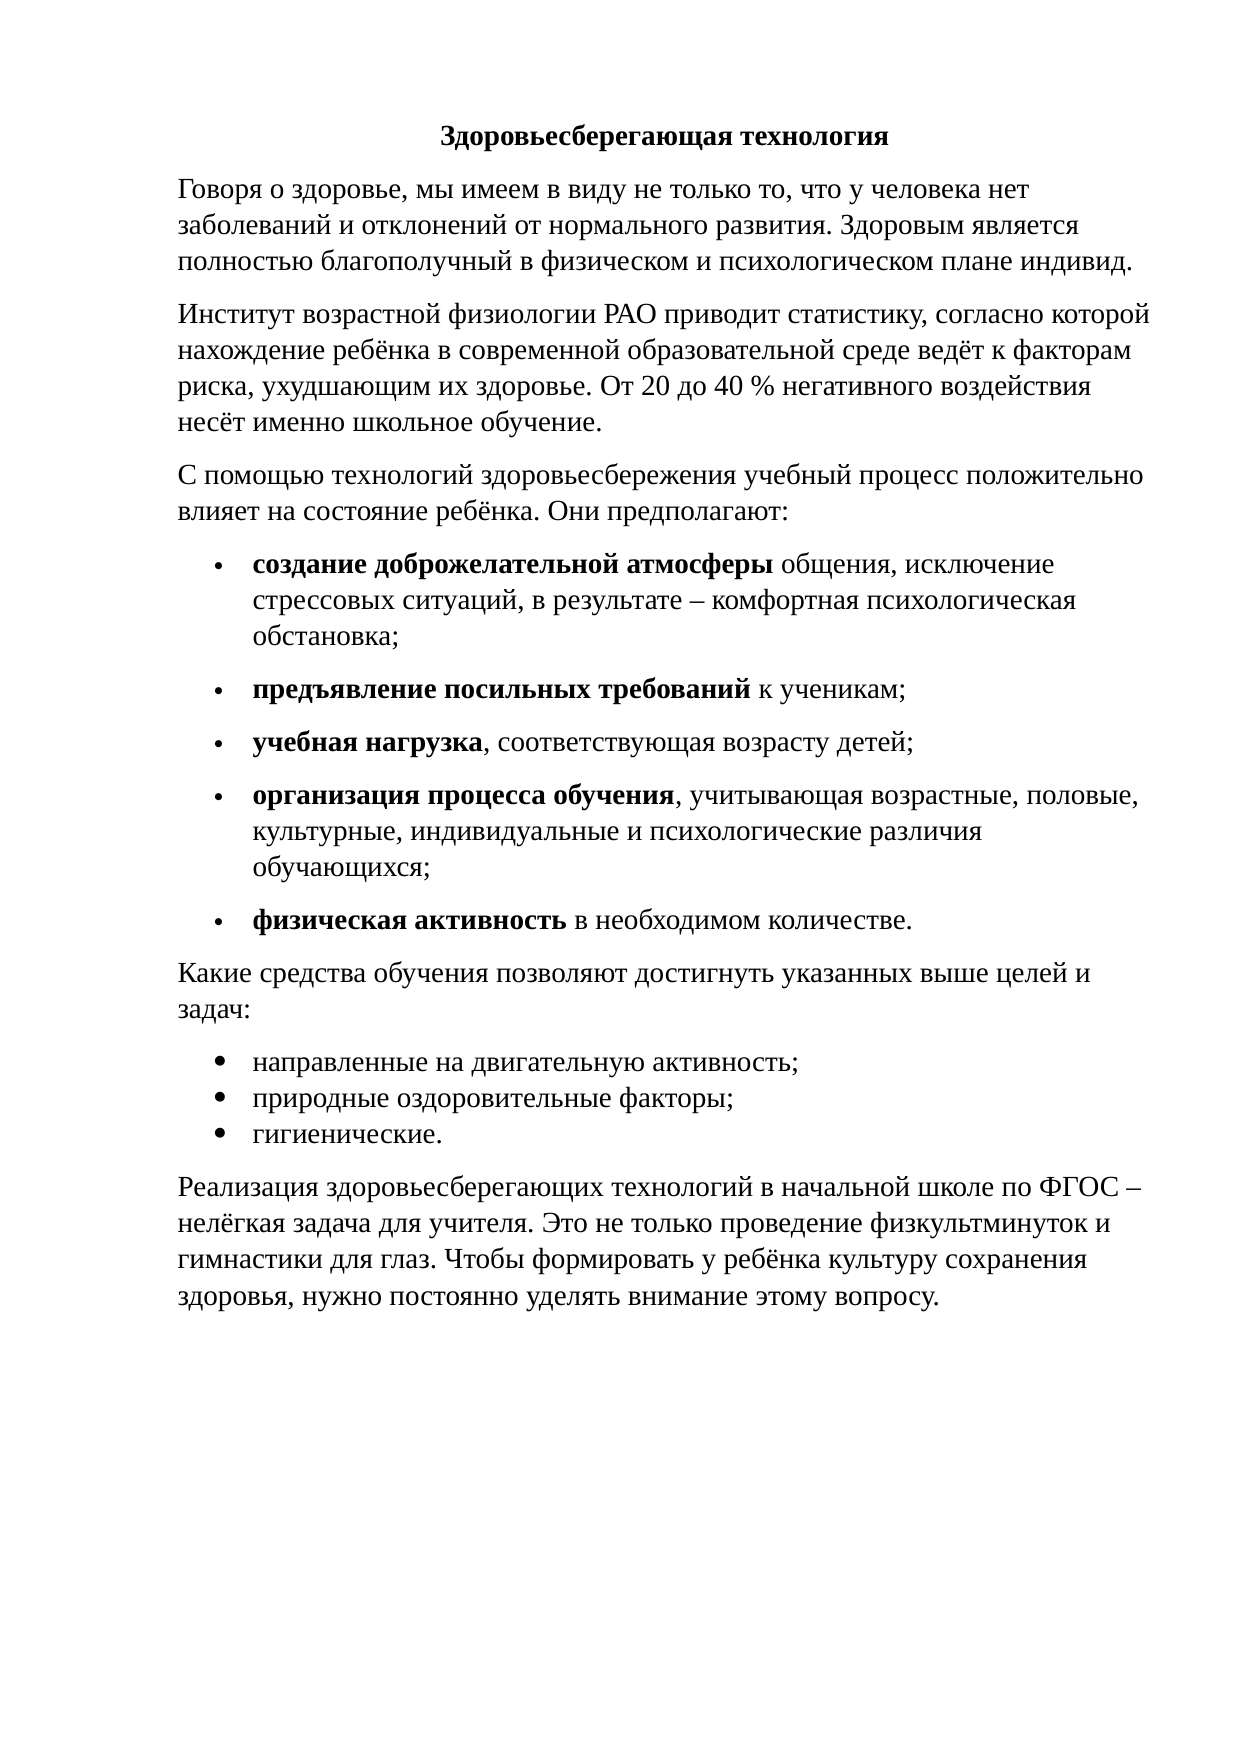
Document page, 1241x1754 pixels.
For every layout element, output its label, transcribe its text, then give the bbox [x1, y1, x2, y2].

list природные оздоровительные факторы; [215, 1080, 1152, 1114]
text Какие средства обучения позволяют достигнуть указанных выше целей и задач: [177, 955, 1152, 1024]
list создание доброжелательной атмосферы общения, исключение стрессовых ситуаций, в результате – комфортная психологическая обстановка; [215, 546, 1152, 652]
text Реализация здоровьесберегающих технологий в начальной школе по ФГОС – нелёгкая задача для учителя. Это не только проведение физкультминуток и гимнастики для глаз. Чтобы формировать у ребёнка культуру сохранения здоровья, нужно постоянно уделять внимание этому вопросу. [177, 1169, 1152, 1311]
text Институт возрастной физиологии РАО приводит статистику, согласно которой нахождение ребёнка в современной образовательной среде ведёт к факторам риска, ухудшающим их здоровье. От 20 до 40 % негативного воздействия несёт именно школьное обучение. [177, 296, 1152, 438]
list учебная нагрузка, соответствующая возрасту детей; [215, 724, 1152, 758]
list направленные на двигательную активность; [215, 1044, 1152, 1077]
text Говоря о здоровье, мы имеем в виду не только то, что у человека нет заболеваний и отклонений от нормального развития. Здоровым является полностью благополучный в физическом и психологическом плане индивид. [177, 171, 1152, 277]
text С помощью технологий здоровьесбережения учебный процесс положительно влияет на состояние ребёнка. Они предполагают: [177, 457, 1152, 527]
list предъявление посильных требований к ученикам; [215, 671, 1152, 705]
list гигиенические. [215, 1116, 1152, 1150]
list организация процесса обучения, учитывающая возрастные, половые, культурные, индивидуальные и психологические различия обучающихся; [215, 777, 1152, 883]
text Здоровьесберегающая технология [177, 118, 1152, 152]
list физическая активность в необходимом количестве. [215, 902, 1152, 936]
